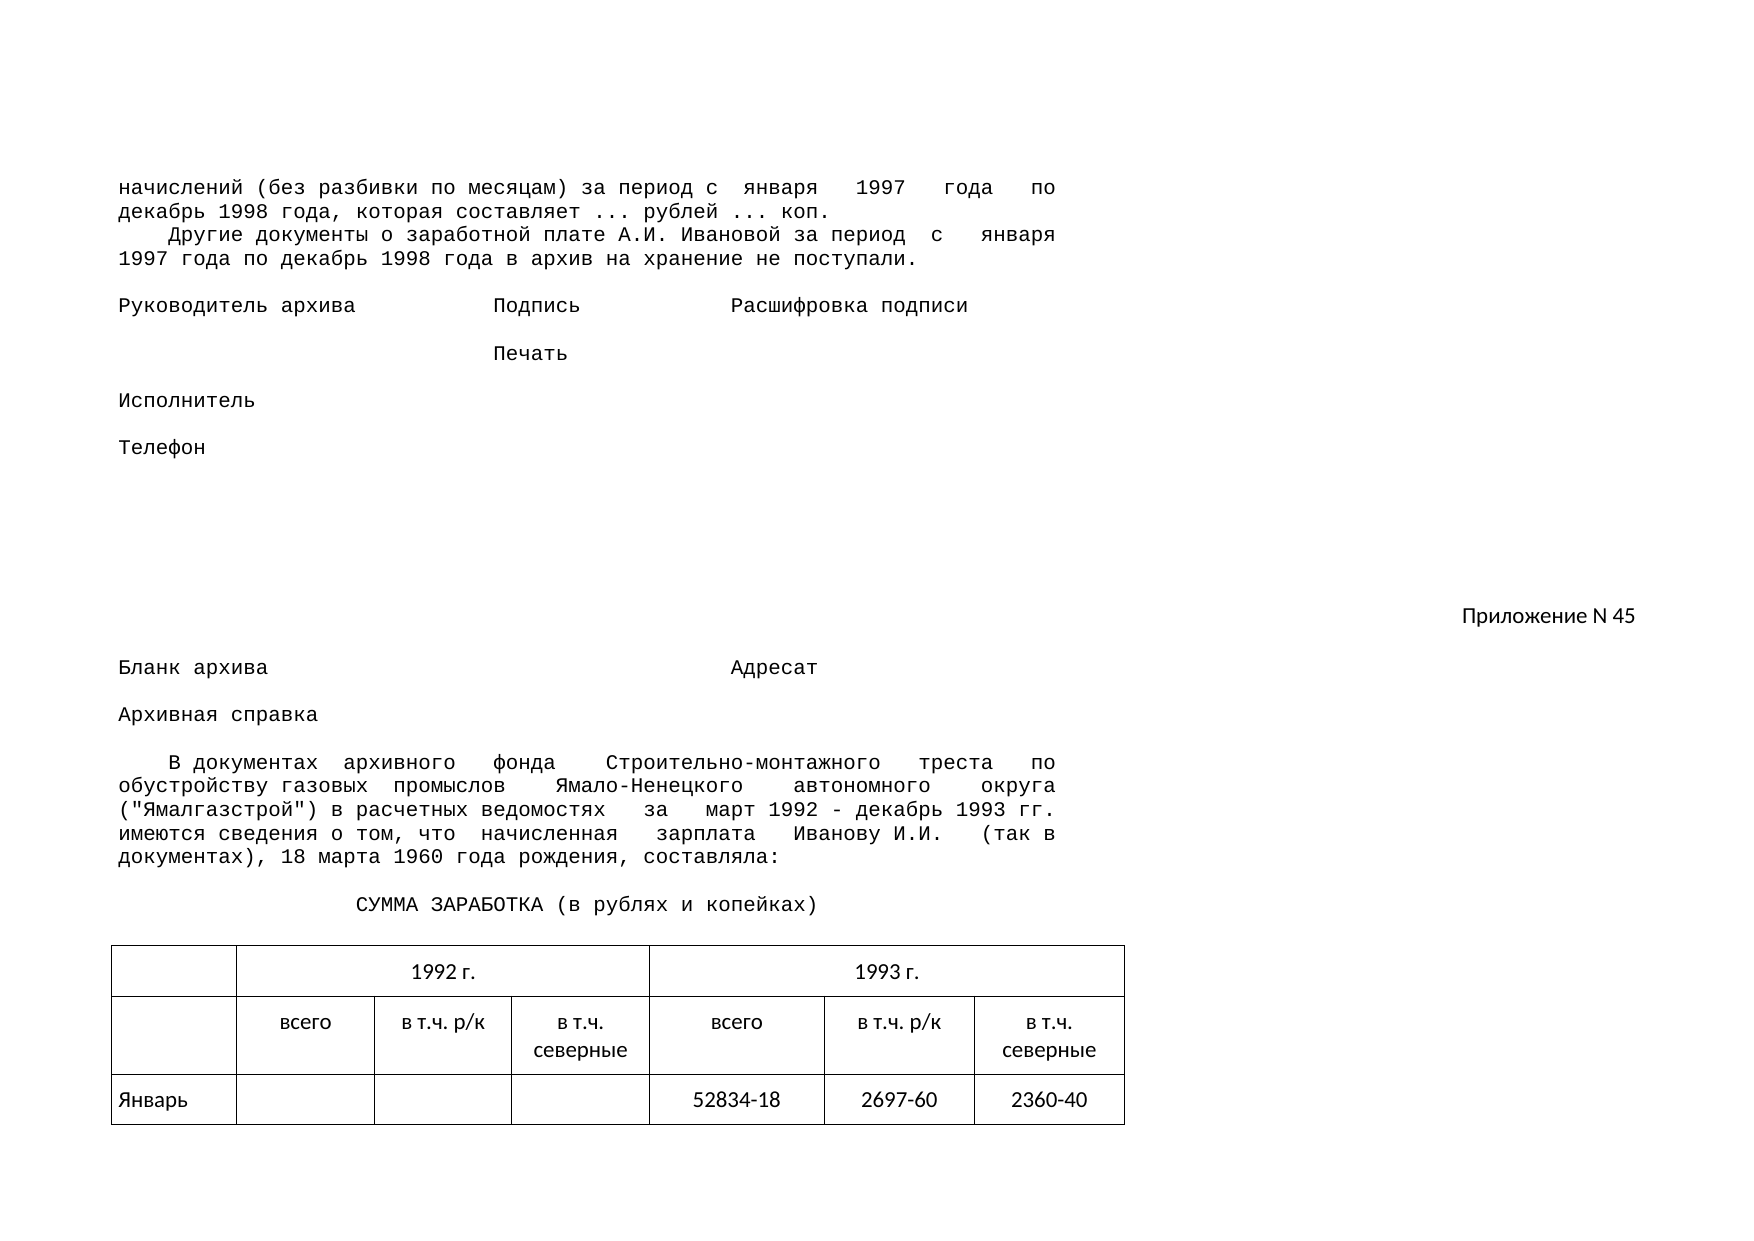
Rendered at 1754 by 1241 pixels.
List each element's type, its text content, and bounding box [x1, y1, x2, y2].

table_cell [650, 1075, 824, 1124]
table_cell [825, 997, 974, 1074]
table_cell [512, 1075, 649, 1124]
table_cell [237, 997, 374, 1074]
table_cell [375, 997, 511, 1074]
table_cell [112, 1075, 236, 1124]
text документах), 18 марта 1960 года рождения, составляла: [118, 846, 1636, 870]
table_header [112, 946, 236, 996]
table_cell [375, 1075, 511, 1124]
text В документах архивного фонда Строительно-монтажного треста по [118, 752, 1636, 775]
text 1997 года по декабрь 1998 года в архив на хранение не поступали. [118, 248, 1636, 272]
text СУММА ЗАРАБОТКА (в рублях и копейках) [118, 893, 1636, 917]
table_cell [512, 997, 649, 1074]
text Исполнитель [118, 390, 1636, 414]
text обустройству газовых промыслов Ямало-Ненецкого автономного округа [118, 775, 1636, 799]
text Телефон [118, 437, 1636, 461]
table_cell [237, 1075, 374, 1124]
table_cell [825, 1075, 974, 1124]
text Бланк архива Адресат [118, 657, 1636, 681]
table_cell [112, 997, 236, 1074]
text Приложение N 45 [118, 601, 1636, 629]
text Архивная справка [118, 704, 1636, 728]
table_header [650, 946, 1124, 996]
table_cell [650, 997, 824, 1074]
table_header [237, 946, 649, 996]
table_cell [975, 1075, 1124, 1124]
text начислений (без разбивки по месяцам) за период с января 1997 года по [118, 177, 1636, 201]
text декабрь 1998 года, которая составляет ... рублей ... коп. [118, 201, 1636, 224]
text имеются сведения о том, что начисленная зарплата Иванову И.И. (так в [118, 823, 1636, 846]
text Другие документы о заработной плате А.И. Ивановой за период с января [118, 224, 1636, 248]
text ("Ямалгазстрой") в расчетных ведомостях за март 1992 - декабрь 1993 гг. [118, 799, 1636, 823]
text Руководитель архива Подпись Расшифровка подписи [118, 295, 1636, 319]
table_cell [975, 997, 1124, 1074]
text Печать [118, 343, 1636, 366]
